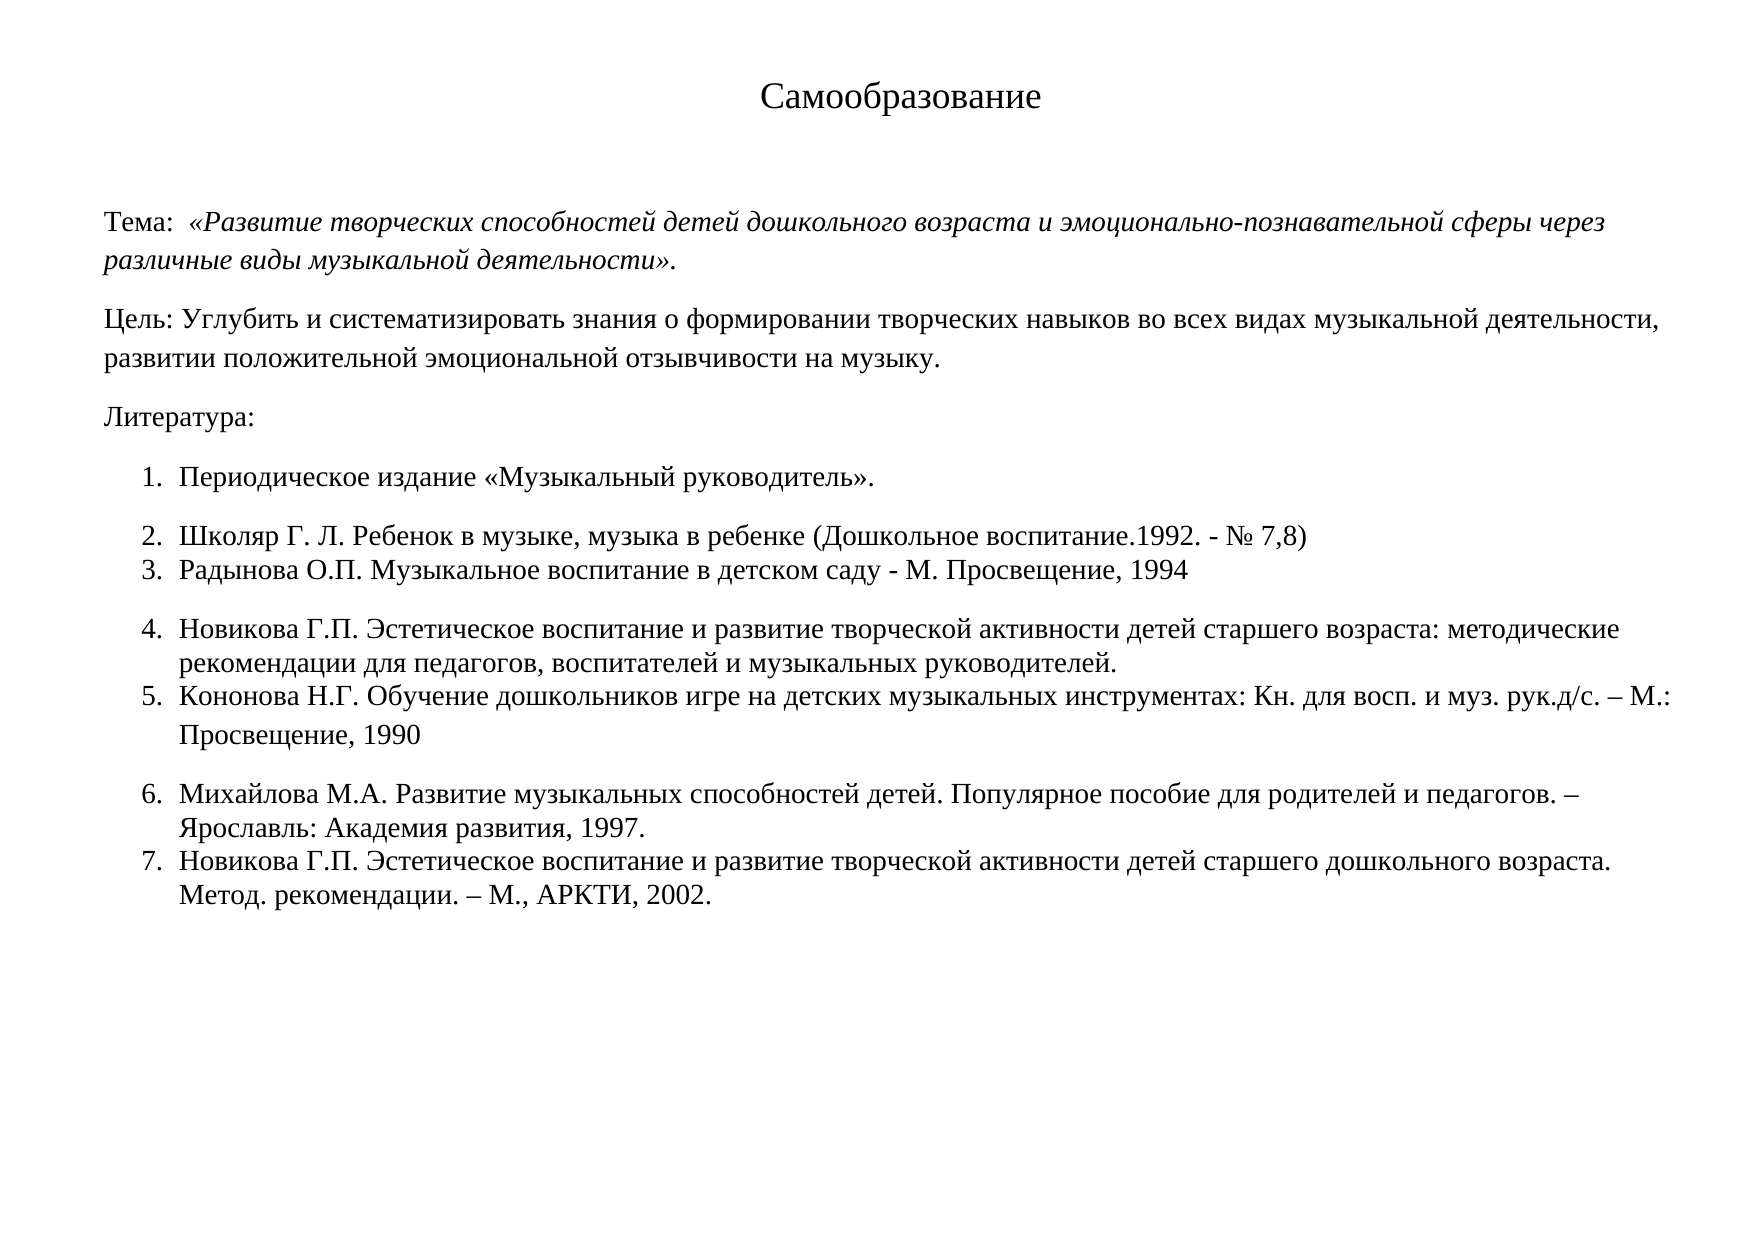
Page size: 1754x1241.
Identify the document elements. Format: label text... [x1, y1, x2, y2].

list Новикова Г.П. Эстетическое воспитание и развитие творческой активности детей старшего дошкольного возраста. Метод. рекомендации. – М., АРКТИ, 2002. [141, 843, 1698, 910]
list Кононова Н.Г. Обучение дошкольников игре на детских музыкальных инструментах: Кн. для восп. и муз. рук.д/с. – М.: Просвещение, 1990 [141, 678, 1698, 750]
list Михайлова М.А. Развитие музыкальных способностей детей. Популярное пособие для родителей и педагогов. – Ярославль: Академия развития, 1997. [141, 776, 1698, 843]
text Самообразование [103, 74, 1698, 117]
text Литература: [103, 399, 1698, 433]
text Цель: Углубить и систематизировать знания о формировании творческих навыков во всех видах музыкальной деятельности, развитии положительной эмоциональной отзывчивости на музыку. [103, 302, 1698, 374]
list Школяр Г. Л. Ребенок в музыке, музыка в ребенке (Дошкольное воспитание.1992. - № 7,8) [141, 518, 1698, 552]
list Радынова О.П. Музыкальное воспитание в детском саду - М. Просвещение, 1994 [141, 552, 1698, 585]
text Тема: «Развитие творческих способностей детей дошкольного возраста и эмоционально-познавательной сферы через различные виды музыкальной деятельности». [103, 204, 1698, 276]
list Периодическое издание «Музыкальный руководитель». [141, 459, 1698, 492]
list Новикова Г.П. Эстетическое воспитание и развитие творческой активности детей старшего возраста: методические рекомендации для педагогов, воспитателей и музыкальных руководителей. [141, 611, 1698, 678]
